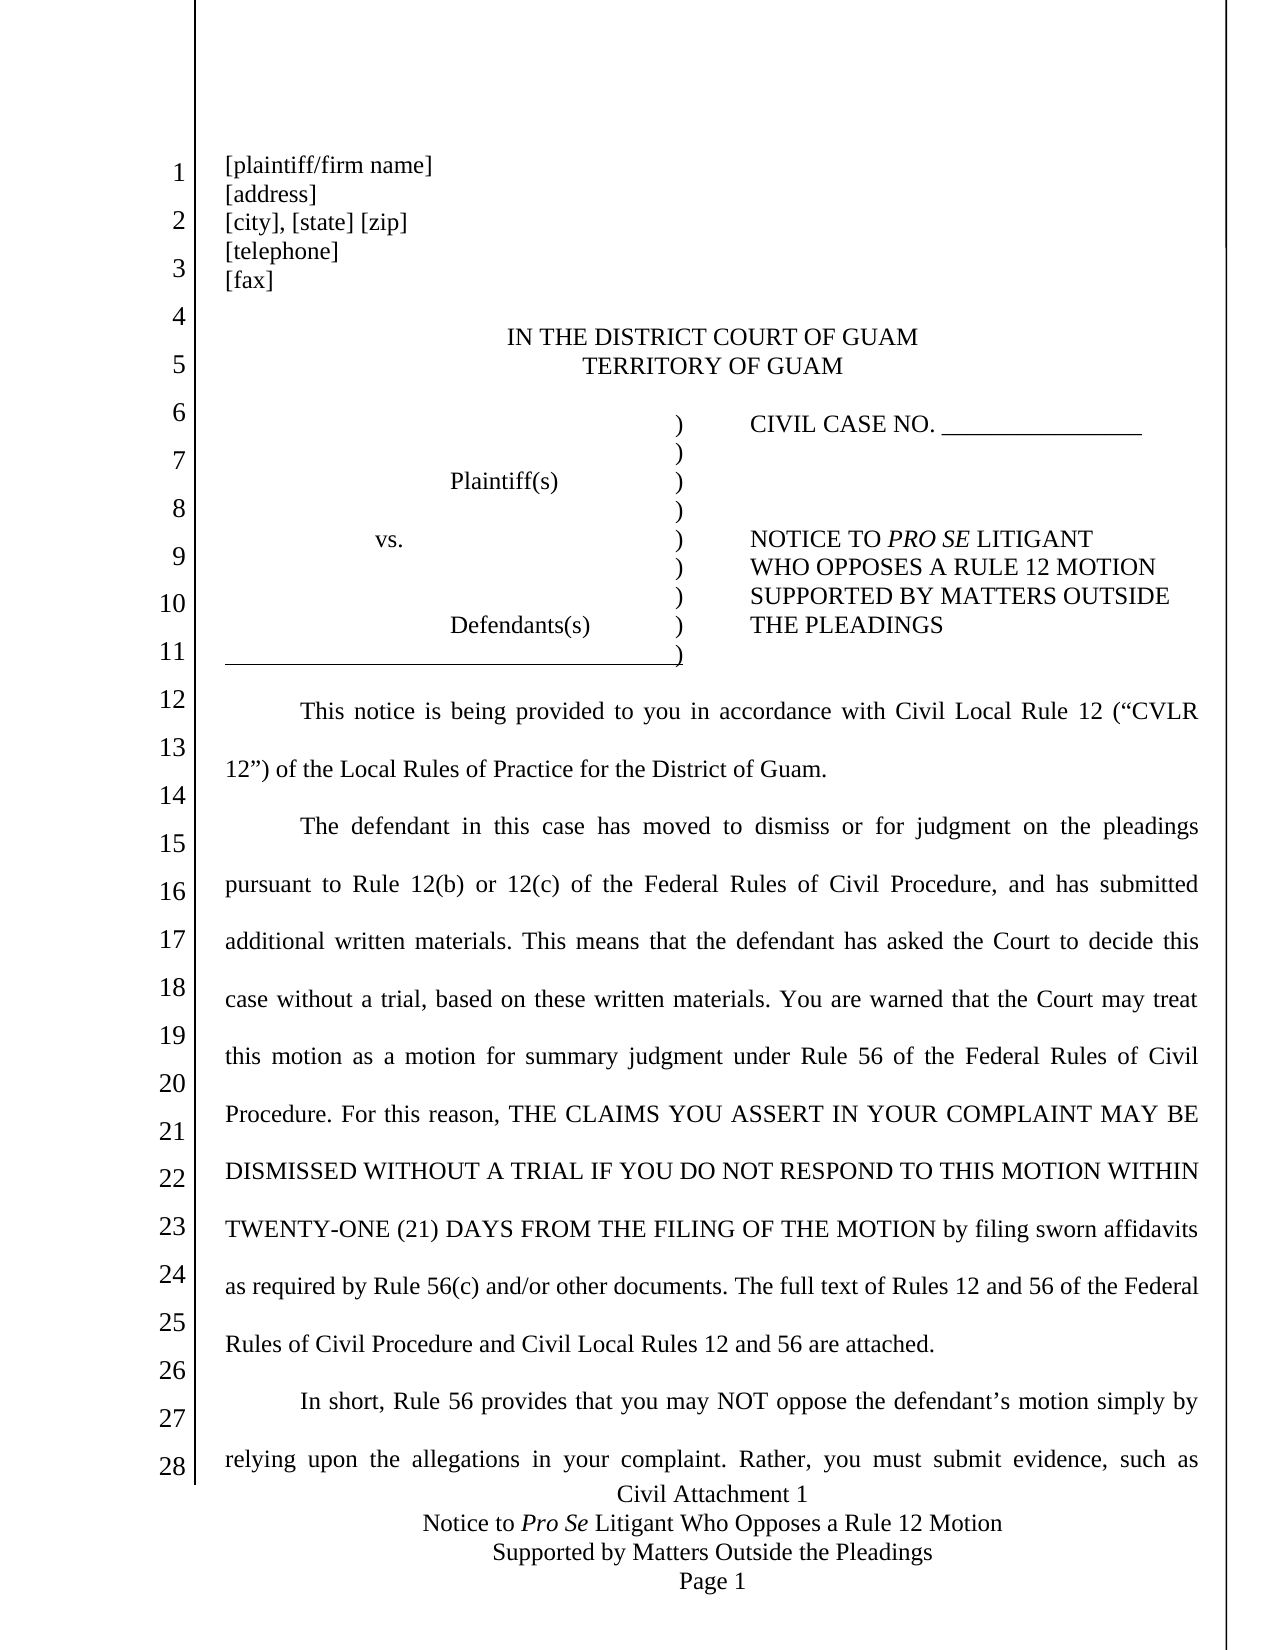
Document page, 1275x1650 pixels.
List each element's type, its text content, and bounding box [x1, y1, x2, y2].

text [address] [225, 179, 1200, 207]
text TERRITORY OF GUAM [225, 351, 1200, 380]
text Defendants(s) ) THE PLEADINGS [225, 610, 1200, 639]
text [fax] [225, 265, 1200, 294]
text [225, 1386, 1200, 1472]
text [plaintiff/firm name] [225, 150, 1200, 179]
text Plaintiff(s) ) [225, 466, 1200, 495]
text This notice is being provided to you in accordance with Civil Local Rule 12 (“CVLR 12”) of the Local Rules of Practice for the District of Guam. [225, 696, 1200, 782]
text vs. ) NOTICE TO PRO SE LITIGANT [225, 524, 1200, 552]
text ) SUPPORTED BY MATTERS OUTSIDE [225, 581, 1200, 610]
text ) [225, 639, 1200, 667]
text The defendant in this case has moved to dismiss or for judgment on the pleadings pursuant to Rule 12(b) or 12(c) of the Federal Rules of Civil Procedure, and has submitted additional written materials. This means that the defendant has asked the Court to decide this case without a trial, based on these written materials. You are warned that the Court may treat this motion as a motion for summary judgment under Rule 56 of the Federal Rules of Civil Procedure. For this reason, THE CLAIMS YOU ASSERT IN YOUR COMPLAINT MAY BE DISMISSED WITHOUT A TRIAL IF YOU DO NOT RESPOND TO THIS MOTION WITHIN TWENTY-ONE (21) DAYS FROM THE FILING OF THE MOTION by filing sworn affidavits as required by Rule 56(c) and/or other documents. The full text of Rules 12 and 56 of the Federal Rules of Civil Procedure and Civil Local Rules 12 and 56 are attached. [225, 811, 1200, 1357]
text IN THE DISTRICT COURT OF GUAM [225, 322, 1200, 351]
text [city], [state] [zip] [225, 207, 1200, 236]
text ) [225, 495, 1200, 524]
text ) WHO OPPOSES A RULE 12 MOTION [225, 552, 1200, 581]
text [telephone] [225, 236, 1200, 265]
text ) [225, 437, 1200, 466]
text ) CIVIL CASE NO. ________________ [225, 409, 1200, 437]
